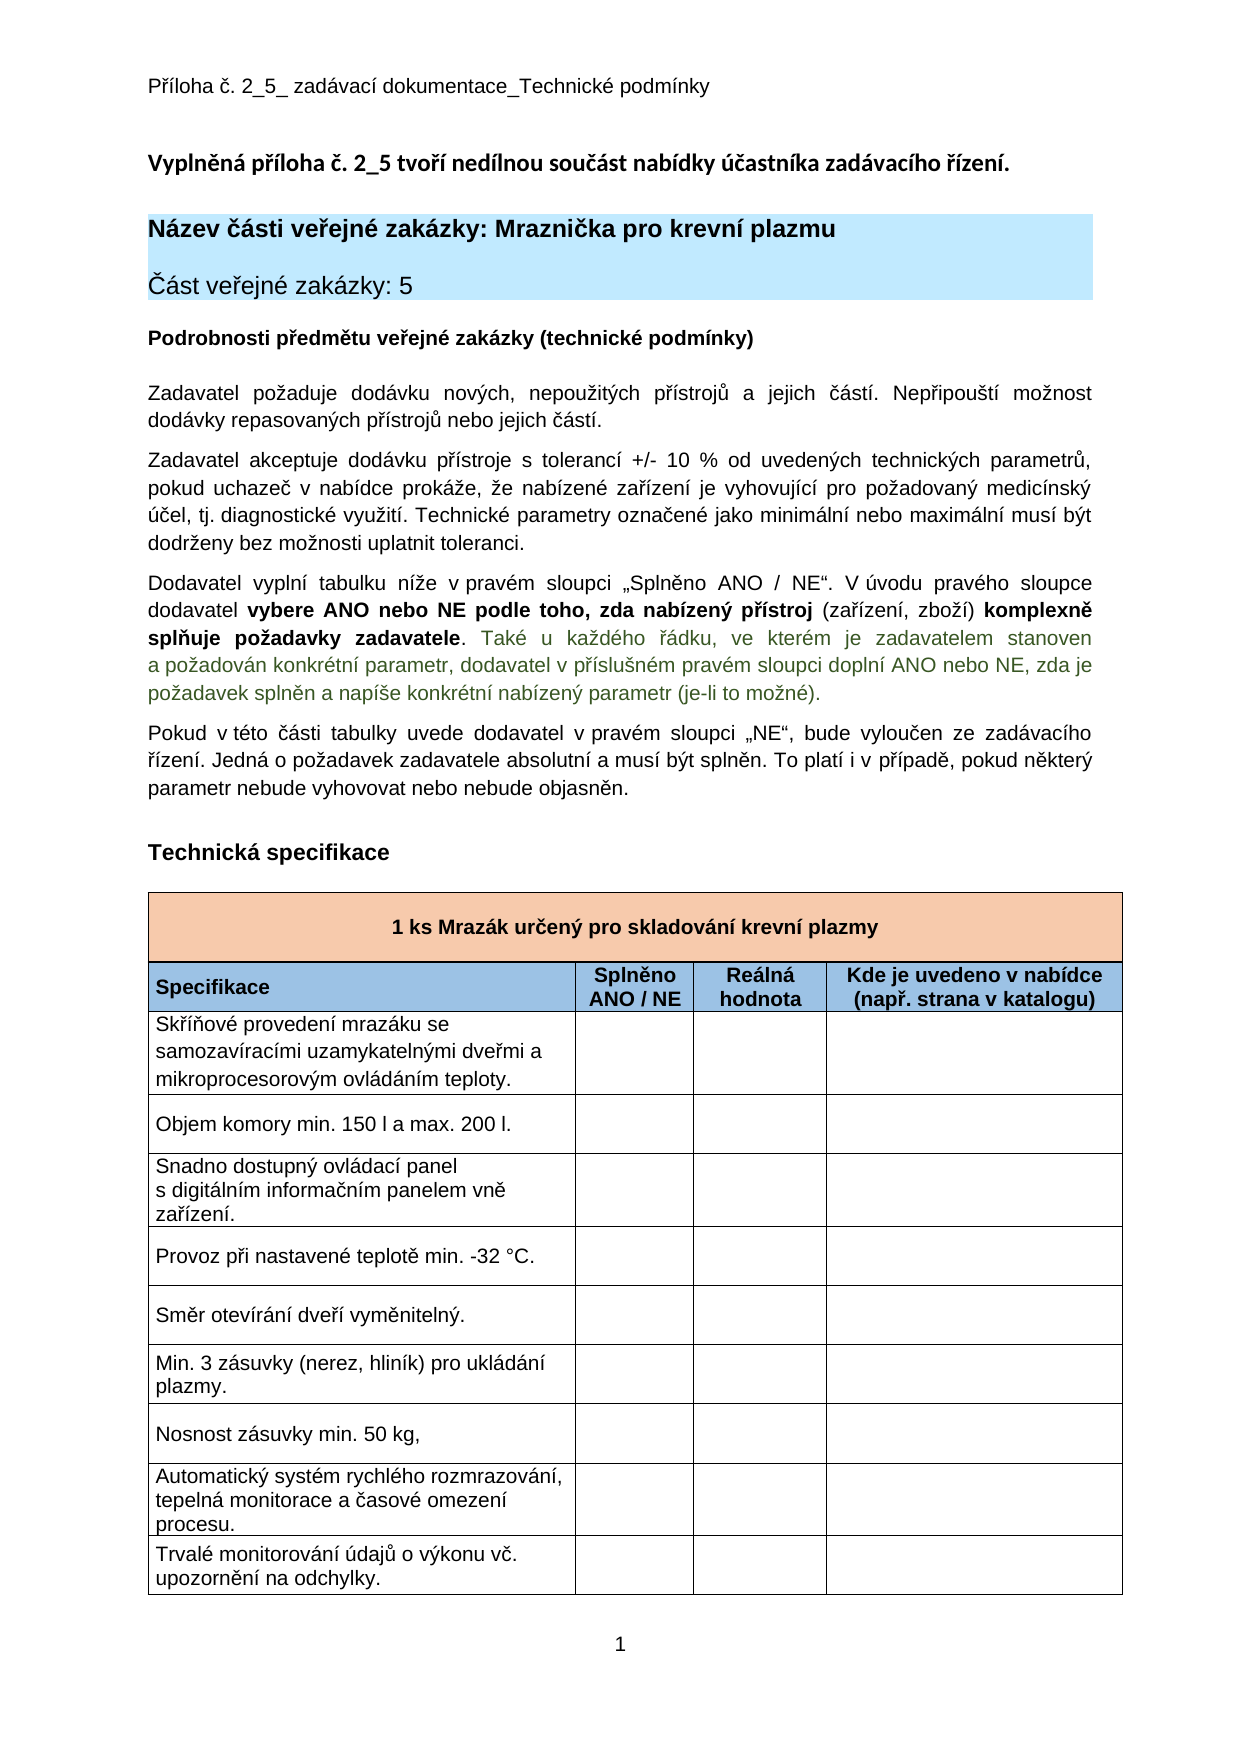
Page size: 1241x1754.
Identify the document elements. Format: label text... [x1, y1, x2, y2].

table_cell Min. 3 zásuvky (nerez, hliník) pro ukládání plazmy. [149, 1345, 575, 1403]
table_cell [576, 1095, 693, 1153]
table_cell [694, 1154, 826, 1226]
table_cell [576, 1345, 693, 1403]
table_cell Nosnost zásuvky min. 50 kg, [149, 1404, 575, 1462]
text Dodavatel vyplní tabulku níže v pravém sloupci „Splněno ANO / NE“. V úvodu pravého sloupce dodavatel vybere ANO nebo NE podle toho, zda nabízený přístroj (zařízení, zboží) komplexně splňuje požadavky zadavatele. Také u každého řádku, ve kterém je zadavatelem stanoven a požadován konkrétní parametr, dodavatel v příslušném pravém sloupci doplní ANO nebo NE, zda je požadavek splněn a napíše konkrétní nabízený parametr (je-li to možné). [148, 570, 1093, 704]
table_cell [827, 1012, 1122, 1094]
table_cell [694, 1404, 826, 1462]
table_cell Směr otevírání dveří vyměnitelný. [149, 1286, 575, 1344]
table_cell [694, 1286, 826, 1344]
table_header Splněno ANO / NE [576, 963, 693, 1011]
table_cell Objem komory min. 150 l a max. 200 l. [149, 1095, 575, 1153]
table_cell [827, 1154, 1122, 1226]
table_cell [576, 1227, 693, 1285]
text Název části veřejné zakázky: Mraznička pro krevní plazmu [148, 214, 1093, 242]
table_cell [576, 1464, 693, 1535]
table_header Kde je uvedeno v nabídce (např. strana v katalogu) [827, 963, 1122, 1011]
text Pokud v této části tabulky uvede dodavatel v pravém sloupci „NE“, bude vyloučen ze zadávacího řízení. Jedná o požadavek zadavatele absolutní a musí být splněn. To platí i v případě, pokud některý parametr nebude vyhovovat nebo nebude objasněn. [148, 720, 1093, 799]
table_cell [827, 1095, 1122, 1153]
table_cell [694, 1345, 826, 1403]
text Zadavatel požaduje dodávku nových, nepoužitých přístrojů a jejich částí. Nepřipouští možnost dodávky repasovaných přístrojů nebo jejich částí. [148, 380, 1093, 432]
table_cell [694, 1012, 826, 1094]
text Podrobnosti předmětu veřejné zakázky (technické podmínky) [148, 325, 1093, 349]
text Část veřejné zakázky: 5 [148, 271, 1093, 300]
table_cell [827, 1227, 1122, 1285]
table_cell Automatický systém rychlého rozmrazování, tepelná monitorace a časové omezení procesu. [149, 1464, 575, 1535]
table_cell Skříňové provedení mrazáku se samozavíracími uzamykatelnými dveřmi a mikroprocesorovým ovládáním teploty. [149, 1012, 575, 1094]
table_header 1 ks Mrazák určený pro skladování krevní plazmy [149, 893, 1122, 961]
table_cell [694, 1095, 826, 1153]
table_cell [576, 1404, 693, 1462]
table_cell Snadno dostupný ovládací panel s digitálním informačním panelem vně zařízení. [149, 1154, 575, 1226]
table_cell [827, 1345, 1122, 1403]
table_cell [827, 1536, 1122, 1594]
table_cell [694, 1227, 826, 1285]
table_cell [694, 1464, 826, 1535]
text Vyplněná příloha č. 2_5 tvoří nedílnou součást nabídky účastníka zadávacího řízení. [148, 148, 1093, 178]
table_cell [576, 1286, 693, 1344]
table_cell [827, 1464, 1122, 1535]
table_cell [827, 1404, 1122, 1462]
table_header Reálná hodnota [694, 963, 826, 1011]
table_cell [576, 1536, 693, 1594]
table_cell Provoz při nastavené teplotě min. -32 °C. [149, 1227, 575, 1285]
table_cell [827, 1286, 1122, 1344]
text Zadavatel akceptuje dodávku přístroje s tolerancí +/- 10 % od uvedených technických parametrů, pokud uchazeč v nabídce prokáže, že nabízené zařízení je vyhovující pro požadovaný medicínský účel, tj. diagnostické využití. Technické parametry označené jako minimální nebo maximální musí být dodrženy bez možnosti uplatnit toleranci. [148, 448, 1093, 554]
table_cell Trvalé monitorování údajů o výkonu vč. upozornění na odchylky. [149, 1536, 575, 1594]
table_header Specifikace [149, 963, 575, 1011]
table_cell [576, 1012, 693, 1094]
table_cell [576, 1154, 693, 1226]
table_cell [694, 1536, 826, 1594]
text Technická specifikace [148, 839, 1093, 866]
